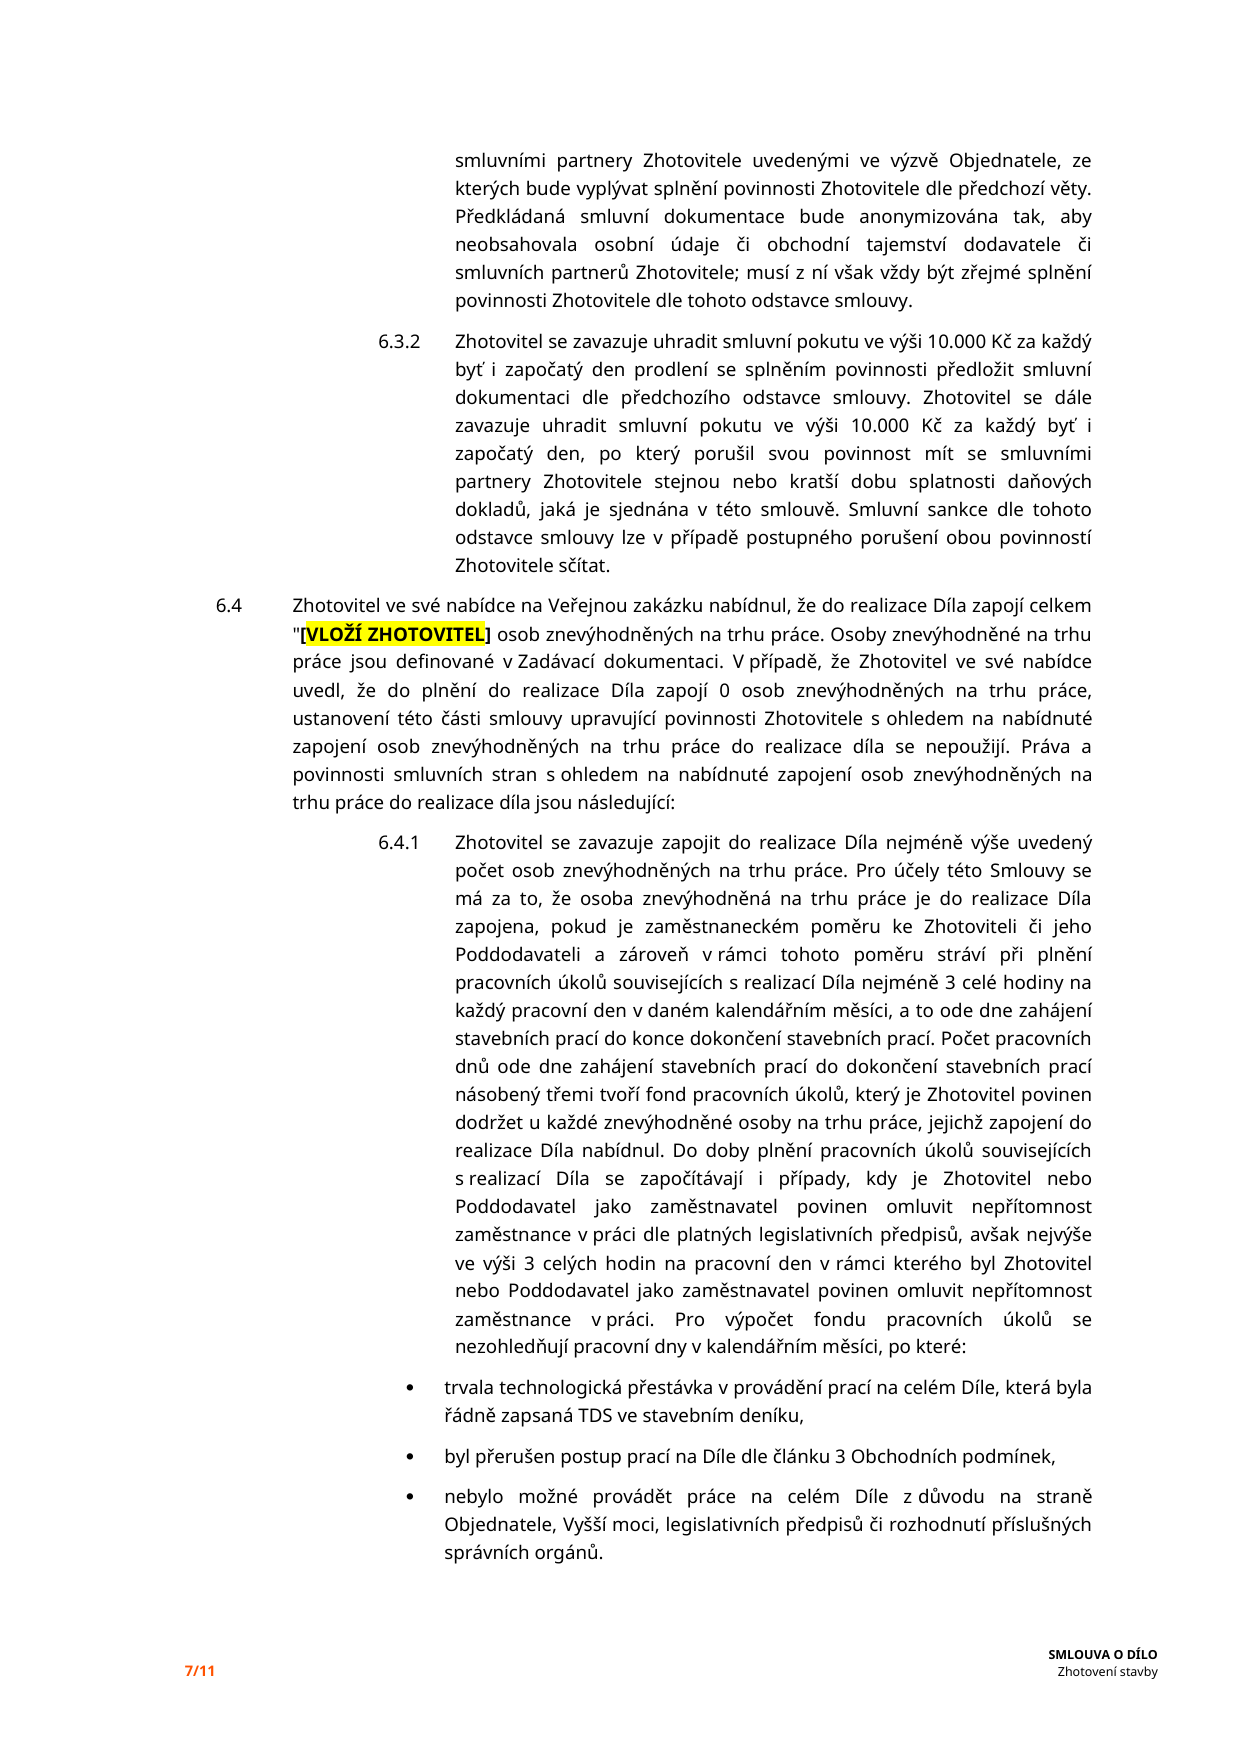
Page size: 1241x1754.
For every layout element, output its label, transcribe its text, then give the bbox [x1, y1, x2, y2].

list byl přerušen postup prací na Díle dle článku 3 Obchodních podmínek, [407, 1443, 1093, 1468]
text Zhotovitel se zavazuje uhradit smluvní pokutu ve výši 10.000 Kč za každý byť i započatý den prodlení se splněním povinnosti předložit smluvní dokumentaci dle předchozího odstavce smlouvy. Zhotovitel se dále zavazuje uhradit smluvní pokutu ve výši 10.000 Kč za každý byť i započatý den, po který porušil svou povinnost mít se smluvními partnery Zhotovitele stejnou nebo kratší dobu splatnosti daňových dokladů, jaká je sjednána v této smlouvě. Smluvní sankce dle tohoto odstavce smlouvy lze v případě postupného porušení obou povinností Zhotovitele sčítat. [378, 328, 1093, 578]
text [378, 147, 1093, 313]
text Zhotovitel se zavazuje zapojit do realizace Díla nejméně výše uvedený počet osob znevýhodněných na trhu práce. Pro účely této Smlouvy se má za to, že osoba znevýhodněná na trhu práce je do realizace Díla zapojena, pokud je zaměstnaneckém poměru ke Zhotoviteli či jeho Poddodavateli a zároveň v rámci tohoto poměru stráví při plnění pracovních úkolů souvisejících s realizací Díla nejméně 3 celé hodiny na každý pracovní den v daném kalendářním měsíci, a to ode dne zahájení stavebních prací do konce dokončení stavebních prací. Počet pracovních dnů ode dne zahájení stavebních prací do dokončení stavebních prací násobený třemi tvoří fond pracovních úkolů, který je Zhotovitel povinen dodržet u každé znevýhodněné osoby na trhu práce, jejichž zapojení do realizace Díla nabídnul. Do doby plnění pracovních úkolů souvisejících s realizací Díla se započítávají i případy, kdy je Zhotovitel nebo Poddodavatel jako zaměstnavatel povinen omluvit nepřítomnost zaměstnance v práci dle platných legislativních předpisů, avšak nejvýše ve výši 3 celých hodin na pracovní den v rámci kterého byl Zhotovitel nebo Poddodavatel jako zaměstnavatel povinen omluvit nepřítomnost zaměstnance v práci. Pro výpočet fondu pracovních úkolů se nezohledňují pracovní dny v kalendářním měsíci, po které: [378, 829, 1093, 1359]
text Zhotovitel ve své nabídce na Veřejnou zakázku nabídnul, že do realizace Díla zapojí celkem "[VLOŽÍ ZHOTOVITEL] osob znevýhodněných na trhu práce. Osoby znevýhodněné na trhu práce jsou definované v Zadávací dokumentaci. V případě, že Zhotovitel ve své nabídce uvedl, že do plnění do realizace Díla zapojí 0 osob znevýhodněných na trhu práce, ustanovení této části smlouvy upravující povinnosti Zhotovitele s ohledem na nabídnuté zapojení osob znevýhodněných na trhu práce do realizace díla se nepoužijí. Práva a povinnosti smluvních stran s ohledem na nabídnuté zapojení osob znevýhodněných na trhu práce do realizace díla jsou následující: [216, 593, 1093, 814]
list nebylo možné provádět práce na celém Díle z důvodu na straně Objednatele, Vyšší moci, legislativních předpisů či rozhodnutí příslušných správních orgánů. [407, 1483, 1093, 1565]
list trvala technologická přestávka v provádění prací na celém Díle, která byla řádně zapsaná TDS ve stavebním deníku, [407, 1374, 1093, 1428]
